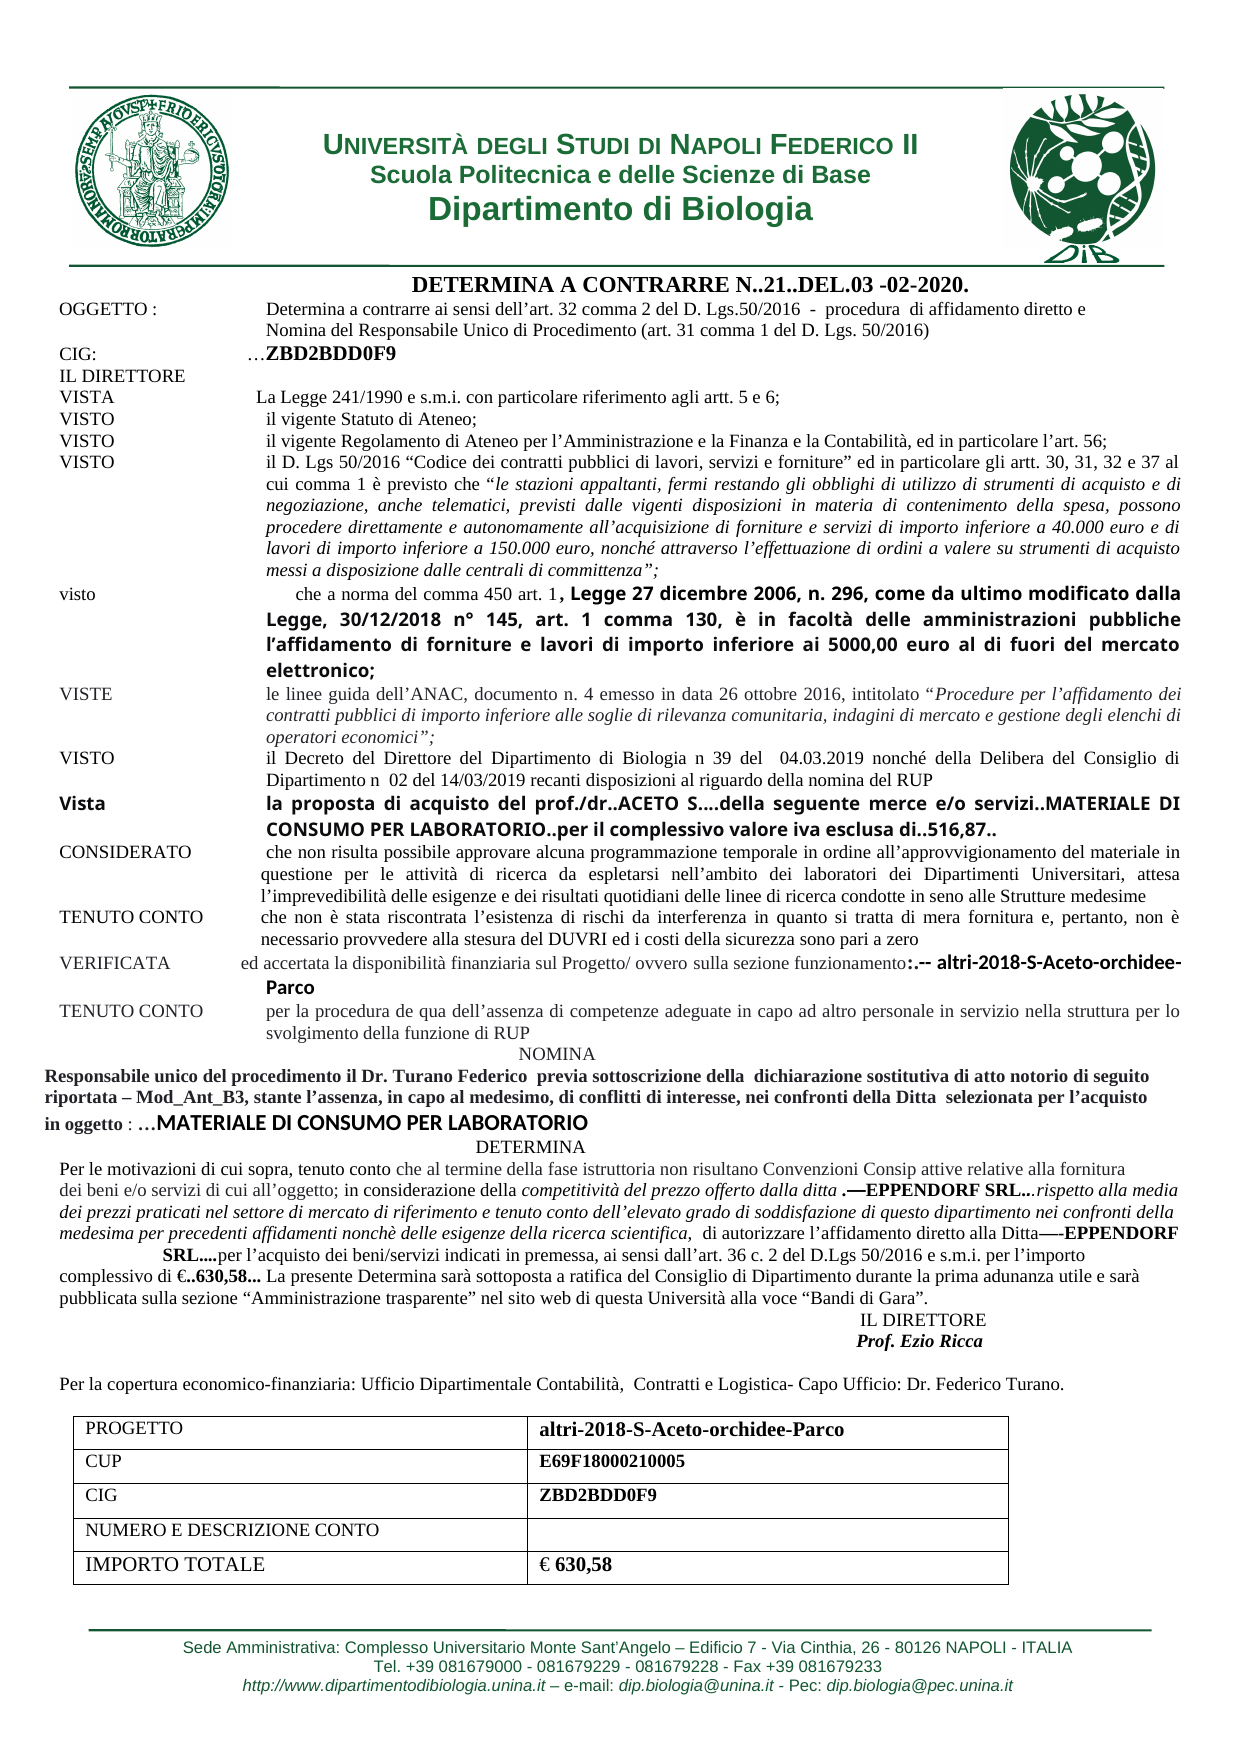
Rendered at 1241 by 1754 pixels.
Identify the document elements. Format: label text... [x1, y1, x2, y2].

table_cell E69F18000210005 [528, 1450, 1008, 1482]
table_cell € 630,58 [528, 1552, 1008, 1584]
table_cell ZBD2BDD0F9 [528, 1484, 1008, 1517]
table_cell NUMERO E DESCRIZIONE CONTO [74, 1519, 527, 1551]
text TENUTO CONTO per la procedura de qua dell’assenza di competenze adeguate in capo ad altro personale in servizio nella struttura per lo svolgimento della funzione di RUP [59, 1000, 1182, 1043]
table_header altri-2018-S-Aceto-orchidee-Parco [528, 1417, 1008, 1449]
picture [71, 90, 232, 249]
text VISTO il Decreto del Direttore del Dipartimento di Biologia n 39 del 04.03.2019 nonché della Delibera del Consiglio di Dipartimento n 02 del 14/03/2019 recanti disposizioni al riguardo della nomina del RUP [59, 747, 1182, 790]
text visto che a norma del comma 450 art. 1, Legge 27 dicembre 2006, n. 296, come da ultimo modificato dalla Legge, 30/12/2018 n° 145, art. 1 comma 130, è in facoltà delle amministrazioni pubbliche l’affidamento di forniture e lavori di importo inferiore ai 5000,00 euro al di fuori del mercato elettronico; [59, 580, 1182, 682]
table_cell IMPORTO TOTALE [74, 1552, 527, 1584]
text Vista la proposta di acquisto del prof./dr..ACETO S....della seguente merce e/o servizi..MATERIALE DI CONSUMO PER LABORATORIO..per il complessivo valore iva esclusa di..516,87.. [59, 790, 1182, 841]
text NOMINA [509, 1043, 1182, 1065]
table_cell CIG [74, 1484, 527, 1517]
picture [1003, 88, 1164, 263]
text VISTO il D. Lgs 50/2016 “Codice dei contratti pubblici di lavori, servizi e forniture” ed in particolare gli artt. 30, 31, 32 e 37 al cui comma 1 è previsto che “le stazioni appaltanti, fermi restando gli obblighi di utilizzo di strumenti di acquisto e di negoziazione, anche telematici, previsti dalle vigenti disposizioni in materia di contenimento della spesa, possono procedere direttamente e autonomamente all’acquisizione di forniture e servizi di importo inferiore a 40.000 euro e di lavori di importo inferiore a 150.000 euro, nonché attraverso l’effettuazione di ordini a valere su strumenti di acquisto messi a disposizione dalle centrali di committenza”; [59, 451, 1182, 580]
text VISTE le linee guida dell’ANAC, documento n. 4 emesso in data 26 ottobre 2016, intitolato “Procedure per l’affidamento dei contratti pubblici di importo inferiore alle soglie di rilevanza comunitaria, indagini di mercato e gestione degli elenchi di operatori economici”; [59, 682, 1182, 747]
text DETERMINA [59, 1136, 1182, 1157]
text in oggetto : …MATERIALE DI CONSUMO PER LABORATORIO [44, 1108, 1182, 1136]
text medesima per precedenti affidamenti nonchè delle esigenze della ricerca scientifica, di autorizzare l’affidamento diretto alla Ditta—-EPPENDORF SRL....per l’acquisto dei beni/servizi indicati in premessa, ai sensi dall’art. 36 c. 2 del D.Lgs 50/2016 e s.m.i. per l’importo [59, 1222, 1182, 1265]
text TENUTO CONTO che non è stata riscontrata l’esistenza di rischi da interferenza in quanto si tratta di mera fornitura e, pertanto, non è necessario provvedere alla stesura del DUVRI ed i costi della sicurezza sono pari a zero [59, 906, 1182, 949]
text DETERMINA A CONTRARRE N..21..DEL.03 -02-2020. [191, 271, 1182, 298]
table_cell CUP [74, 1450, 527, 1482]
text IL DIRETTORE [664, 1308, 1182, 1330]
text Per la copertura economico-finanziaria: Ufficio Dipartimentale Contabilità, Contratti e Logistica- Capo Ufficio: Dr. Federico Turano. [59, 1373, 1182, 1395]
text Prof. Ezio Ricca [664, 1330, 1182, 1352]
text VISTO il vigente Regolamento di Ateneo per l’Amministrazione e la Finanza e la Contabilità, ed in particolare l’art. 56; [59, 429, 1182, 451]
text VISTA La Legge 241/1990 e s.m.i. con particolare riferimento agli artt. 5 e 6; [59, 386, 1182, 408]
text dei prezzi praticati nel settore di mercato di riferimento e tenuto conto dell’elevato grado di soddisfazione di questo dipartimento nei confronti della [59, 1201, 1182, 1222]
text CONSIDERATO che non risulta possibile approvare alcuna programmazione temporale in ordine all’approvvigionamento del materiale in questione per le attività di ricerca da espletarsi nell’ambito dei laboratori dei Dipartimenti Universitari, attesa l’imprevedibilità delle esigenze e dei risultati quotidiani delle linee di ricerca condotte in seno alle Strutture medesime [59, 841, 1182, 906]
text complessivo di €..630,58... La presente Determina sarà sottoposta a ratifica del Consiglio di Dipartimento durante la prima adunanza utile e sarà pubblicata sulla sezione “Amministrazione trasparente” nel sito web di questa Università alla voce “Bandi di Gara”. [59, 1265, 1182, 1308]
text Nomina del Responsabile Unico di Procedimento (art. 31 comma 1 del D. Lgs. 50/2016) [266, 319, 1182, 341]
text dei beni e/o servizi di cui all’oggetto; in considerazione della competitività del prezzo offerto dalla ditta .—EPPENDORF SRL...rispetto alla media [59, 1179, 1182, 1201]
table_header PROGETTO [74, 1417, 527, 1449]
text CIG: …ZBD2BDD0F9 [59, 341, 1182, 365]
text riportata – Mod_Ant_B3, stante l’assenza, in capo al medesimo, di conflitti di interesse, nei confronti della Ditta selezionata per l’acquisto [44, 1086, 1182, 1108]
text IL DIRETTORE [59, 365, 1182, 386]
text Per le motivazioni di cui sopra, tenuto conto che al termine della fase istruttoria non risultano Convenzioni Consip attive relative alla fornitura [59, 1157, 1182, 1179]
table_cell [528, 1519, 1008, 1551]
text Responsabile unico del procedimento il Dr. Turano Federico previa sottoscrizione della dichiarazione sostitutiva di atto notorio di seguito [44, 1065, 1182, 1086]
text OGGETTO : Determina a contrarre ai sensi dell’art. 32 comma 2 del D. Lgs.50/2016 - procedura di affidamento diretto e [44, 298, 1182, 319]
text VISTO il vigente Statuto di Ateneo; [59, 408, 1182, 429]
text VERIFICATA ed accertata la disponibilità finanziaria sul Progetto/ ovvero sulla sezione funzionamento:.-- altri-2018-S-Aceto-orchidee-Parco [59, 949, 1182, 1000]
